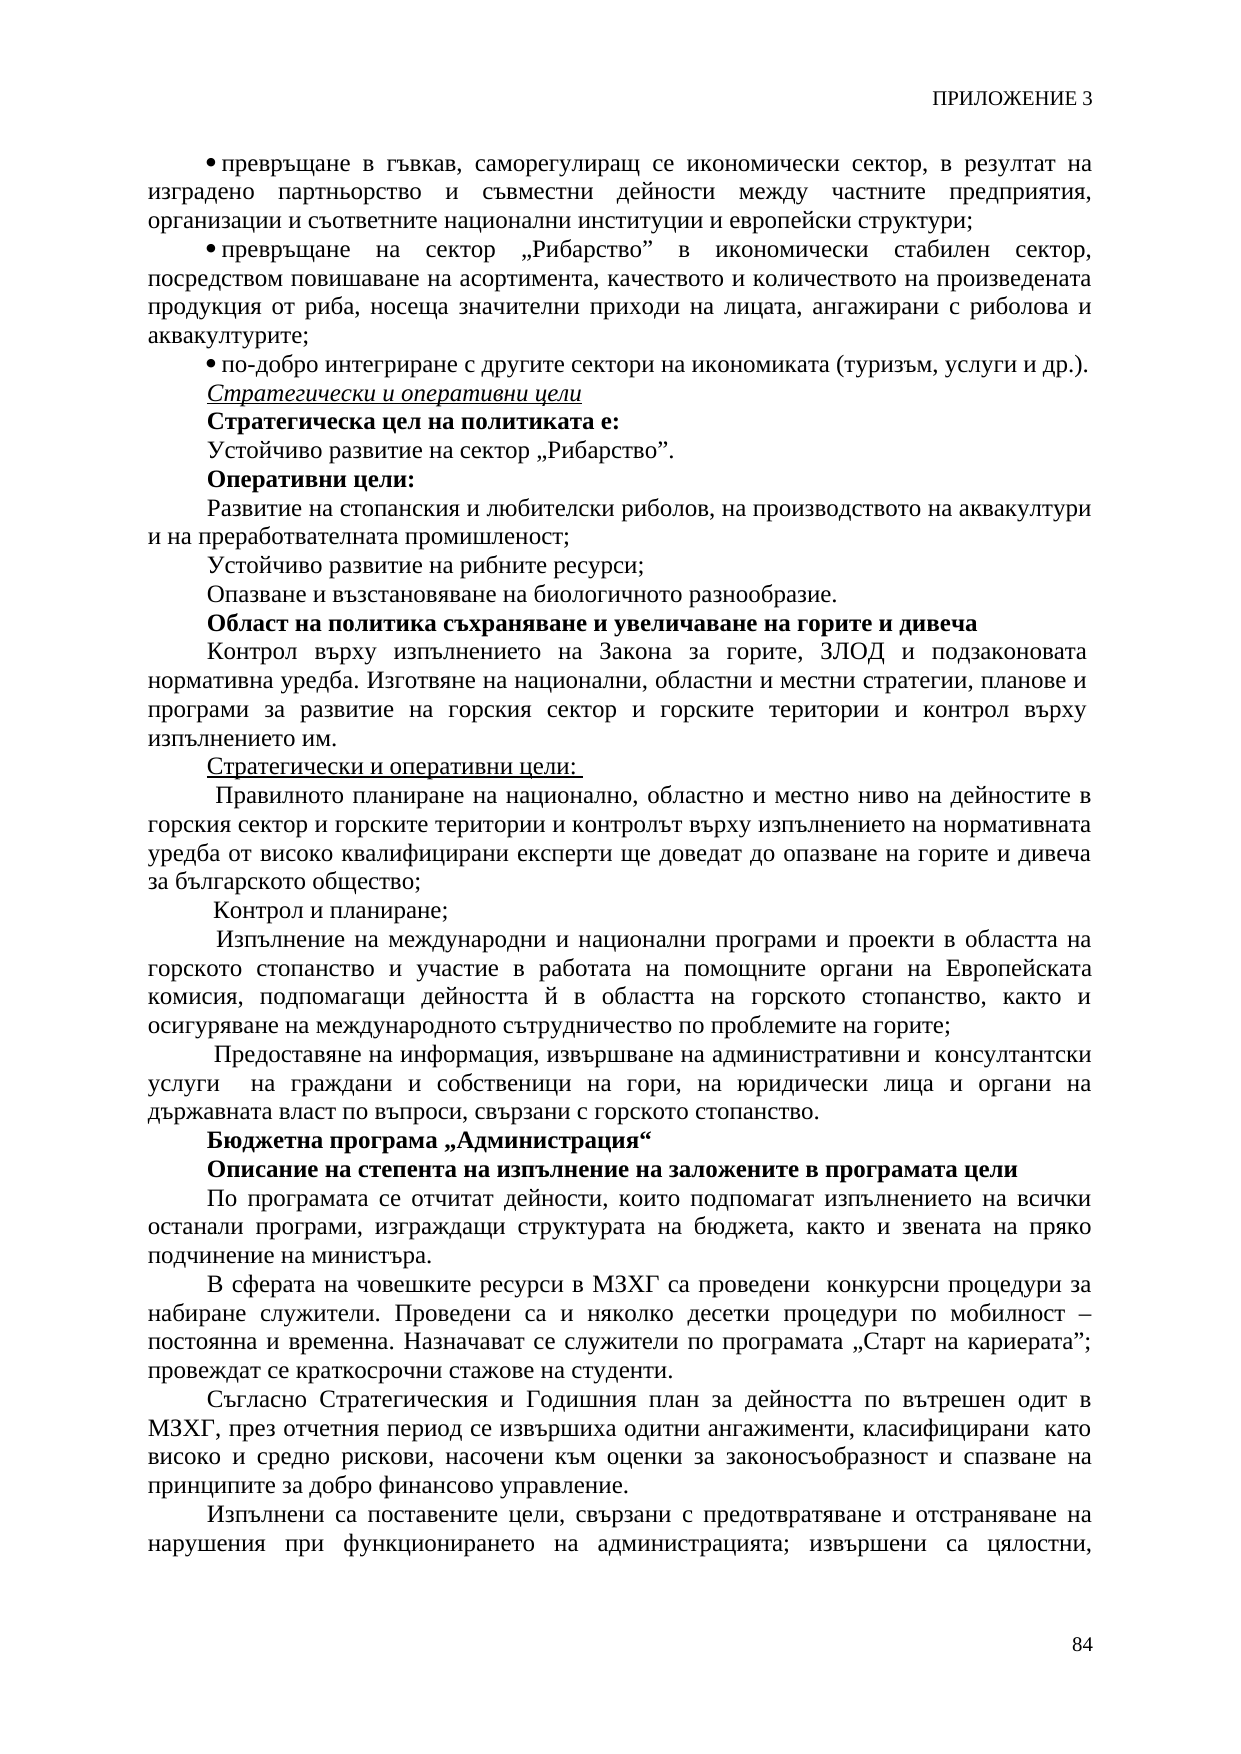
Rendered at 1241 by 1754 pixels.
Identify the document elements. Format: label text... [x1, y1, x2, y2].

text Съгласно Стратегическия и Годишния план за дейността по вътрешен одит в МЗХГ, през отчетния период се извършиха одитни ангажименти, класифицирани като високо и средно рискови, насочени към оценки за законосъобразност и спазване на принципите за добро финансово управление. [148, 1384, 1093, 1499]
text Контрол върху изпълнението на Закона за горите, ЗЛОД и подзаконовата нормативна уредба. Изготвяне на национални, областни и местни стратегии, планове и програми за развитие на горския сектор и горските територии и контрол върху изпълнението им. [148, 636, 1088, 751]
text Бюджетна програма „Администрация“ [148, 1125, 1093, 1154]
text Развитие на стопанския и любителски риболов, на производството на аквакултури и на преработвателната промишленост; [148, 493, 1093, 550]
text Устойчиво развитие на рибните ресурси; [148, 550, 1093, 579]
text Контрол и планиране; [148, 895, 1093, 924]
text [148, 1499, 1093, 1556]
text Изпълнение на международни и национални програми и проекти в областта на горското стопанство и участие в работата на помощните органи на Европейската комисия, подпомагащи дейността й в областта на горското стопанство, както и осигуряване на международното сътрудничество по проблемите на горите; [148, 924, 1093, 1039]
text Описание на степента на изпълнение на заложените в програмата цели [148, 1154, 1093, 1183]
text Оперативни цели: [148, 464, 1093, 493]
text По програмата се отчитат дейности, които подпомагат изпълнението на всички останали програми, изграждащи структурата на бюджета, както и звената на пряко подчинение на министъра. [148, 1183, 1093, 1269]
list превръщане в гъвкав, саморегулиращ се икономически сектор, в резултат на изградено партньорство и съвместни дейности между частните предприятия, организации и съответните национални институции и европейски структури; [148, 148, 1093, 234]
text Стратегически и оперативни цели: [148, 751, 1093, 780]
text Предоставяне на информация, извършване на административни и консултантски услуги на граждани и собственици на гори, на юридически лица и органи на държавната власт по въпроси, свързани с горското стопанство. [148, 1039, 1092, 1125]
text Устойчиво развитие на сектор „Рибарство”. [148, 435, 1093, 464]
text Правилното планиране на национално, областно и местно ниво на дейностите в горския сектор и горските територии и контролът върху изпълнението на нормативната уредба от високо квалифицирани експерти ще доведат до опазване на горите и дивеча за българското общество; [148, 780, 1093, 895]
text В сферата на човешките ресурси в МЗХГ са проведени конкурсни процедури за набиране служители. Проведени са и няколко десетки процедури по мобилност – постоянна и временна. Назначават се служители по програмата „Старт на кариерата”; провеждат се краткосрочни стажове на студенти. [148, 1269, 1093, 1384]
text Опазване и възстановяване на биологичното разнообразие. [148, 579, 1093, 608]
text Стратегическа цел на политиката е: [148, 406, 1093, 435]
list превръщане на сектор „Рибарство” в икономически стабилен сектор, посредством повишаване на асортимента, качеството и количеството на произведената продукция от риба, носеща значителни приходи на лицата, ангажирани с риболова и аквакултурите; [148, 234, 1093, 349]
text Област на политика съхраняване и увеличаване на горите и дивеча [148, 608, 1093, 636]
text Стратегически и оперативни цели [148, 378, 1093, 406]
list по-добро интегриране с другите сектори на икономиката (туризъм, услуги и др.). [148, 349, 1093, 378]
